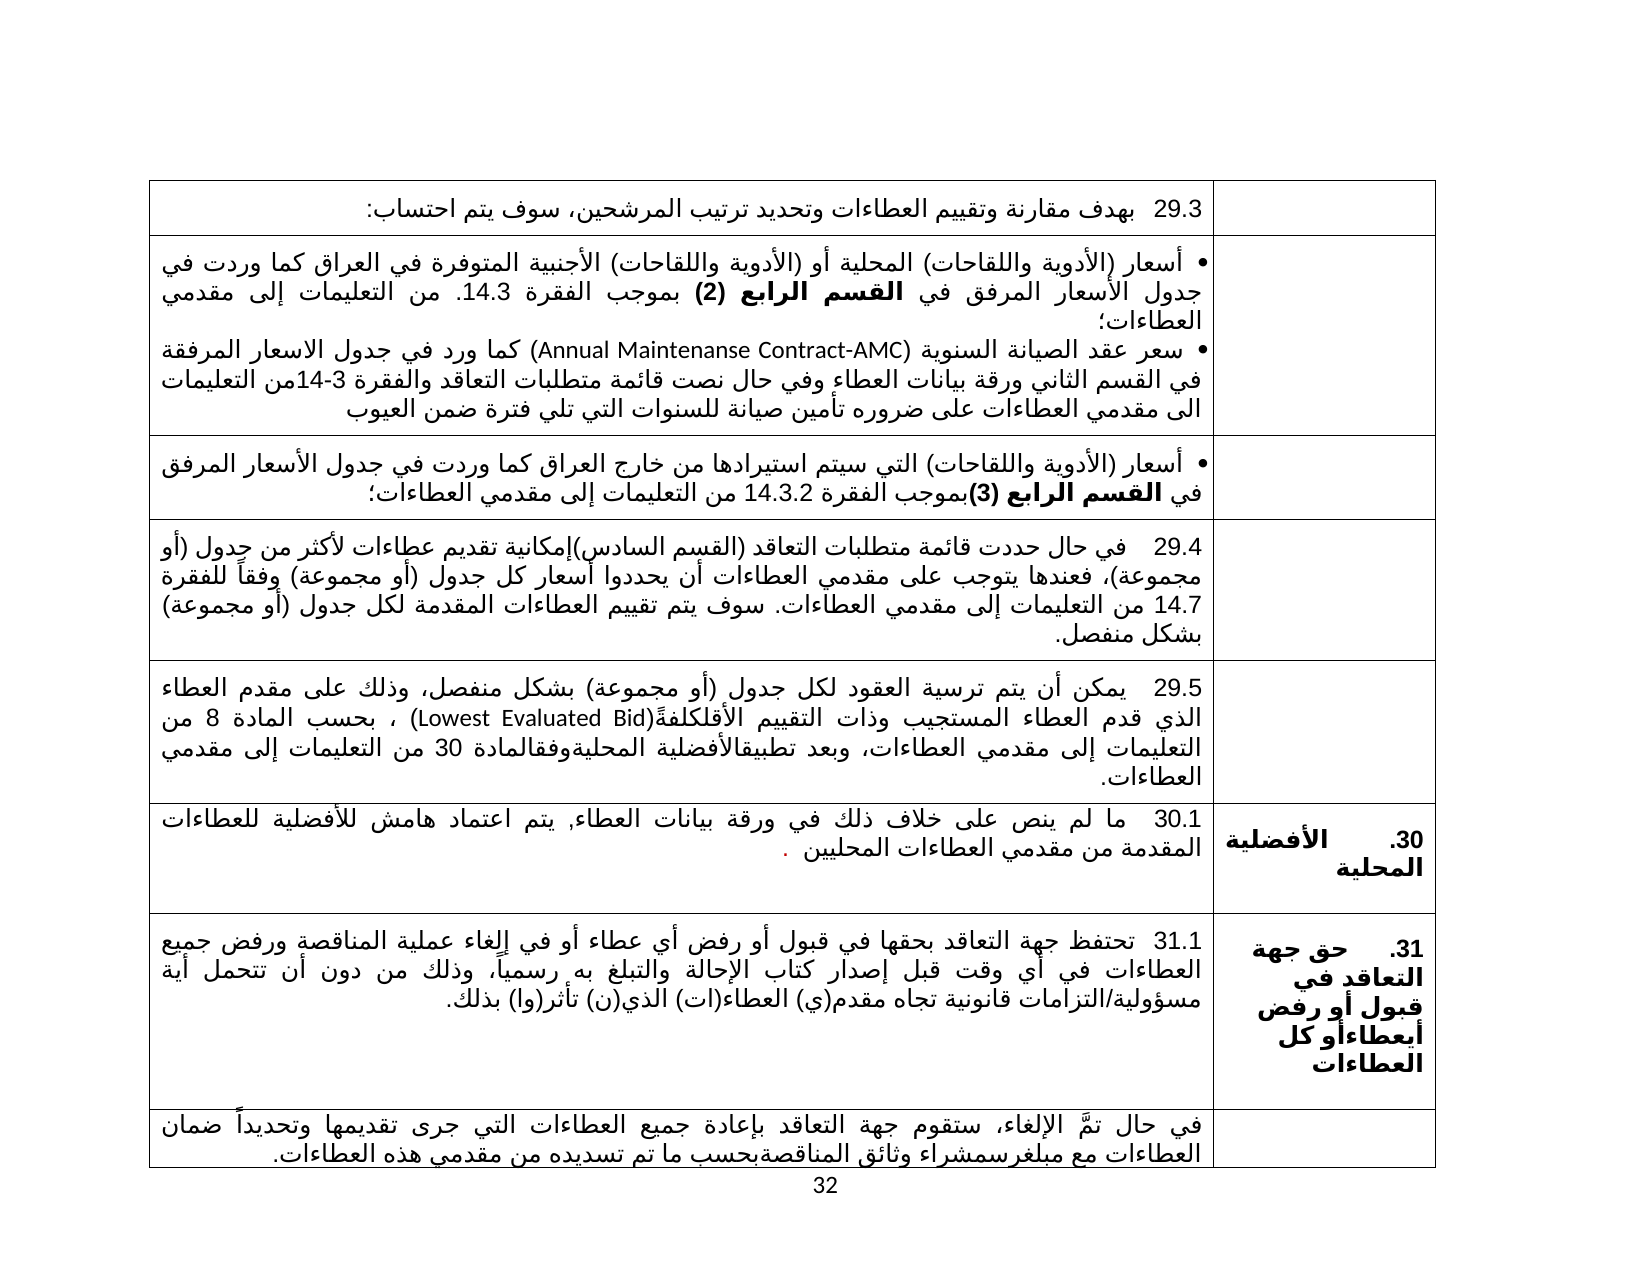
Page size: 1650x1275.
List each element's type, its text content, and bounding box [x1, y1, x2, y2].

table_cell 31.1 تحتفظ جهة التعاقد بحقها في قبول أو رفض أي عطاء أو في إلغاء عملية المناقصة ورفض جميع العطاءات في أي وقت قبل إصدار كتاب الإحالة والتبلغ به رسمياً، وذلك من دون أن تتحمل أية مسؤولية/التزامات قانونية تجاه مقدم(ي) العطاء(ات) الذي(ن) تأثر(وا) بذلك. [150, 914, 1213, 1109]
table_cell [1214, 181, 1435, 235]
table_cell [1214, 236, 1435, 435]
table_cell [1214, 661, 1435, 803]
table_cell 29.4 في حال حددت قائمة متطلبات التعاقد (القسم السادس)إمكانية تقديم عطاءات لأكثر من جدول (أو مجموعة)، فعندها يتوجب على مقدمي العطاءات أن يحددوا أسعار كل جدول (أو مجموعة) وفقاً للفقرة 14.7 من التعليمات إلى مقدمي العطاءات. سوف يتم تقييم العطاءات المقدمة لكل جدول (أو مجموعة) بشكل منفصل. [150, 520, 1213, 660]
table_cell [1214, 436, 1435, 519]
table_cell [1214, 520, 1435, 660]
table_cell 31. حق جهة التعاقد في قبول أو رفض أيعطاءأو كل العطاءات [1214, 914, 1435, 1109]
table_cell في حال تمَّ الإلغاء، ستقوم جهة التعاقد بإعادة جميع العطاءات التي جرى تقديمها وتحديداً ضمان العطاءات مع مبلغرسمشراء وثائق المناقصةبحسب ما تم تسديده من مقدمي هذه العطاءات. [150, 1110, 1213, 1167]
table_cell 29.5 يمكن أن يتم ترسية العقود لكل جدول (أو مجموعة) بشكل منفصل، وذلك على مقدم العطاء الذي قدم العطاء المستجيب وذات التقييم الأقلكلفةً(Lowest Evaluated Bid) ، بحسب المادة 8 من التعليمات إلى مقدمي العطاءات، وبعد تطبيقالأفضلية المحليةوفقالمادة 30 من التعليمات إلى مقدمي العطاءات. [150, 661, 1213, 803]
table_cell أسعار (الأدوية واللقاحات) التي سيتم استيرادها من خارج العراق كما وردت في جدول الأسعار المرفق في القسم الرابع (3)بموجب الفقرة 14.3.2 من التعليمات إلى مقدمي العطاءات؛ [150, 436, 1213, 519]
table_cell 29.3 بهدف مقارنة وتقييم العطاءات وتحديد ترتيب المرشحين، سوف يتم احتساب: [150, 181, 1213, 235]
table_cell [1214, 1110, 1435, 1167]
table_cell 30.1 ما لم ينص على خلاف ذلك في ورقة بيانات العطاء, يتم اعتماد هامش للأفضلية للعطاءات المقدمة من مقدمي العطاءات المحليين . [150, 804, 1213, 913]
table_cell 30. الأفضلية المحلية [1214, 804, 1435, 913]
table_cell أسعار (الأدوية واللقاحات) المحلية أو (الأدوية واللقاحات) الأجنبية المتوفرة في العراق كما وردت في جدول الأسعار المرفق في القسم الرابع (2) بموجب الفقرة 14.3. من التعليمات إلى مقدمي العطاءات؛ سعر عقد الصيانة السنوية (Annual Maintenanse Contract-AMC) كما ورد في جدول الاسعار المرفقة في القسم الثاني ورقة بيانات العطاء وفي حال نصت قائمة متطلبات التعاقد والفقرة 3-14من التعليمات الى مقدمي العطاءات على ضروره تأمين صيانة للسنوات التي تلي فترة ضمن العيوب [150, 236, 1213, 435]
